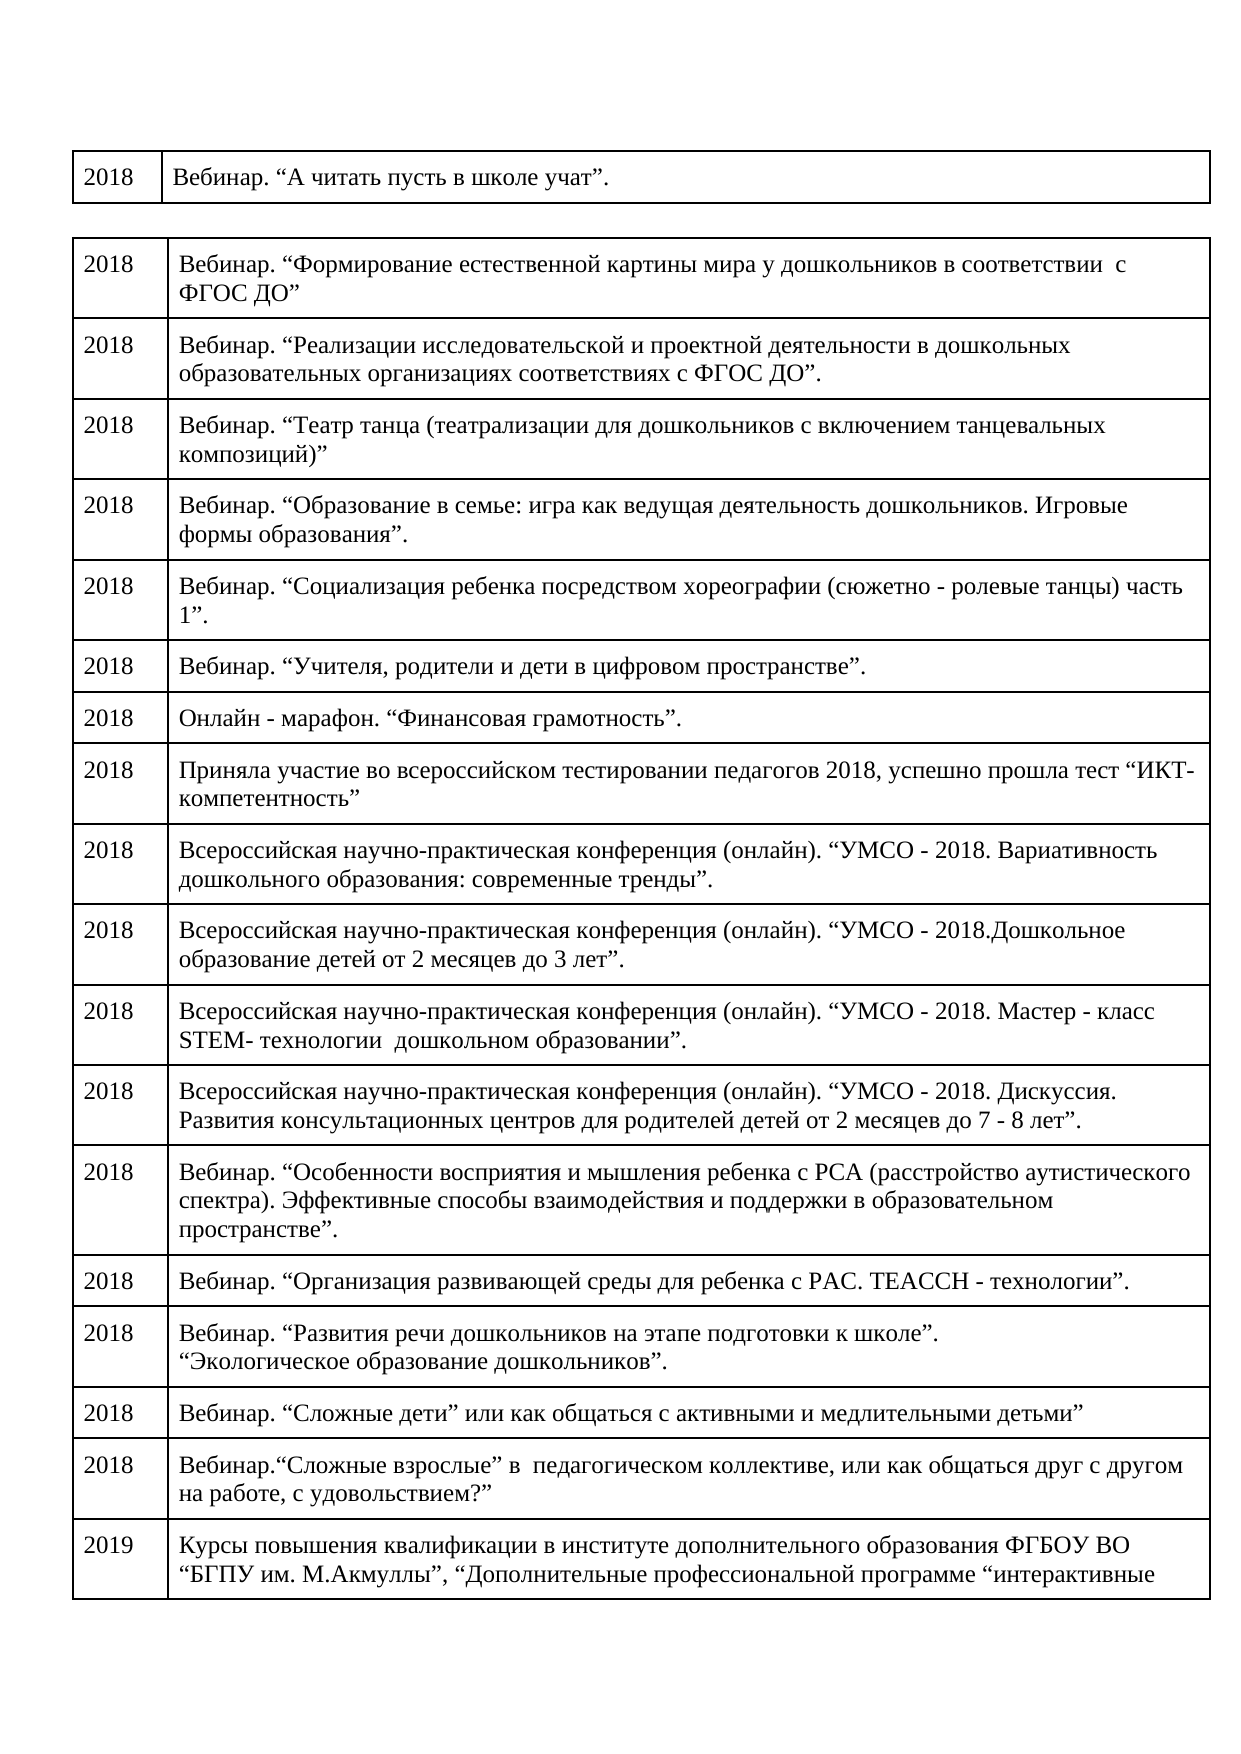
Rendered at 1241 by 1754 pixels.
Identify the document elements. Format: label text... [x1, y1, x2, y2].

table_cell 2018 [74, 641, 167, 691]
table_header 2018 [74, 239, 167, 317]
table_cell Вебинар. “Театр танца (театрализации для дошкольников с включением танцевальных композиций)” [169, 400, 1209, 478]
table_cell 2018 [74, 480, 167, 558]
table_header Вебинар. “Формирование естественной картины мира у дошкольников в соответствии с ФГОС ДО” [169, 239, 1209, 317]
table_cell Вебинар. “Организация развивающей среды для ребенка с РАС. TEACCH - технологии”. [169, 1256, 1209, 1305]
table_cell Вебинар. “Учителя, родители и дети в цифровом пространстве”. [169, 641, 1209, 691]
table_cell Вебинар. “Особенности восприятия и мышления ребенка с РСА (расстройство аутистического спектра). Эффективные способы взаимодействия и поддержки в образовательном пространстве”. [169, 1146, 1209, 1253]
table_cell Вебинар.“Сложные взрослые” в педагогическом коллективе, или как общаться друг с другом на работе, с удовольствием?” [169, 1439, 1209, 1518]
table_cell 2018 [74, 693, 167, 742]
table_cell 2018 [74, 744, 167, 823]
table_cell Всероссийская научно-практическая конференция (онлайн). “УМСО - 2018. Вариативность дошкольного образования: современные тренды”. [169, 825, 1209, 903]
table_cell 2018 [74, 986, 167, 1064]
table_cell Вебинар. “Социализация ребенка посредством хореографии (сюжетно - ролевые танцы) часть 1”. [169, 561, 1209, 639]
table_cell 2018 [74, 152, 161, 202]
table_cell Вебинар. “А читать пусть в школе учат”. [163, 152, 1209, 202]
table_cell 2018 [74, 1256, 167, 1305]
table_cell 2018 [74, 905, 167, 983]
table_cell 2018 [74, 319, 167, 398]
table_cell Всероссийская научно-практическая конференция (онлайн). “УМСО - 2018. Дискуссия. Развития консультационных центров для родителей детей от 2 месяцев до 7 - 8 лет”. [169, 1066, 1209, 1144]
table_cell 2018 [74, 1307, 167, 1386]
table_cell Приняла участие во всероссийском тестировании педагогов 2018, успешно прошла тест “ИКТ-компетентность” [169, 744, 1209, 823]
table_cell Вебинар. “Сложные дети” или как общаться с активными и медлительными детьми” [169, 1388, 1209, 1437]
table_cell Всероссийская научно-практическая конференция (онлайн). “УМСО - 2018. Мастер - класс STEM- технологии дошкольном образовании”. [169, 986, 1209, 1064]
table_cell 2018 [74, 1146, 167, 1253]
table_cell 2018 [74, 1066, 167, 1144]
table_cell 2018 [74, 1388, 167, 1437]
table_cell 2018 [74, 1439, 167, 1518]
table_cell Онлайн - марафон. “Финансовая грамотность”. [169, 693, 1209, 742]
table_cell Всероссийская научно-практическая конференция (онлайн). “УМСО - 2018.Дошкольное образование детей от 2 месяцев до 3 лет”. [169, 905, 1209, 983]
table_cell 2018 [74, 400, 167, 478]
table_cell Вебинар. “Реализации исследовательской и проектной деятельности в дошкольных образовательных организациях соответствиях с ФГОС ДО”. [169, 319, 1209, 398]
table_cell Вебинар. “Развития речи дошкольников на этапе подготовки к школе”. “Экологическое образование дошкольников”. [169, 1307, 1209, 1386]
table_cell Вебинар. “Образование в семье: игра как ведущая деятельность дошкольников. Игровые формы образования”. [169, 480, 1209, 558]
table_cell 2019 [74, 1520, 167, 1598]
table_cell 2018 [74, 825, 167, 903]
table_cell 2018 [74, 561, 167, 639]
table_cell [169, 1520, 1209, 1598]
